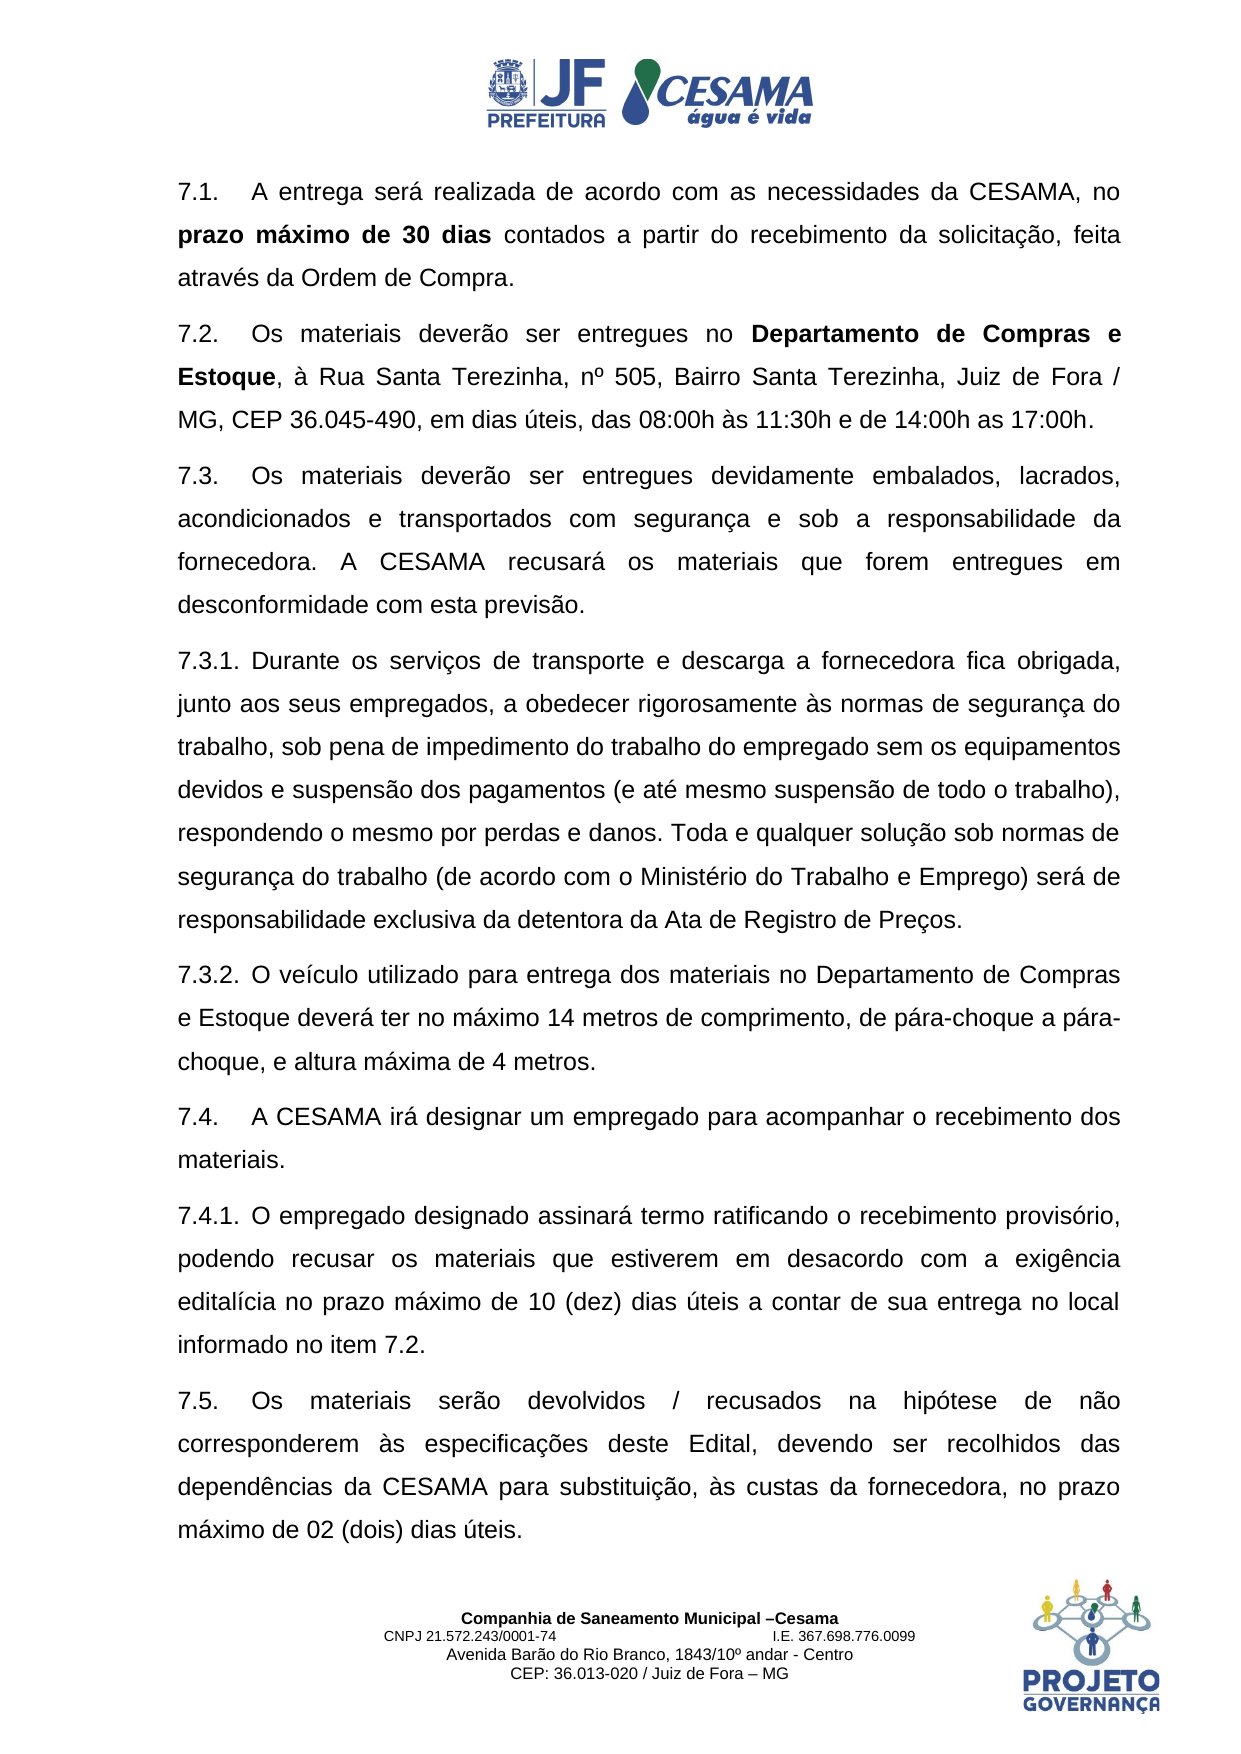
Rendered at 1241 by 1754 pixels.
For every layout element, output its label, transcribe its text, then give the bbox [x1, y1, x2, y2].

list Os materiais deverão ser entregues devidamente embalados, lacrados, acondicionados e transportados com segurança e sob a responsabilidade da fornecedora. A CESAMA recusará os materiais que forem entregues em desconformidade com esta previsão. [177, 461, 1122, 619]
list Os materiais deverão ser entregues no Departamento de Compras e Estoque, à Rua Santa Terezinha, nº 505, Bairro Santa Terezinha, Juiz de Fora / MG, CEP 36.045-490, em dias úteis, das 08:00h às 11:30h e de 14:00h as 17:00h. [177, 319, 1122, 434]
picture [486, 59, 813, 128]
list A CESAMA irá designar um empregado para acompanhar o recebimento dos materiais. [177, 1102, 1122, 1174]
picture [1023, 1579, 1160, 1714]
list O veículo utilizado para entrega dos materiais no Departamento de Compras e Estoque deverá ter no máximo 14 metros de comprimento, de pára-choque a pára-choque, e altura máxima de 4 metros. [177, 960, 1122, 1075]
list O empregado designado assinará termo ratificando o recebimento provisório, podendo recusar os materiais que estiverem em desacordo com a exigência editalícia no prazo máximo de 10 (dez) dias úteis a contar de sua entrega no local informado no item 7.2. [177, 1201, 1122, 1359]
list Durante os serviços de transporte e descarga a fornecedora fica obrigada, junto aos seus empregados, a obedecer rigorosamente às normas de segurança do trabalho, sob pena de impedimento do trabalho do empregado sem os equipamentos devidos e suspensão dos pagamentos (e até mesmo suspensão de todo o trabalho), respondendo o mesmo por perdas e danos. Toda e qualquer solução sob normas de segurança do trabalho (de acordo com o Ministério do Trabalho e Emprego) será de responsabilidade exclusiva da detentora da Ata de Registro de Preços. [177, 646, 1122, 933]
list Os materiais serão devolvidos / recusados na hipótese de não corresponderem às especificações deste Edital, devendo ser recolhidos das dependências da CESAMA para substituição, às custas da fornecedora, no prazo máximo de 02 (dois) dias úteis. [177, 1386, 1122, 1544]
list A entrega será realizada de acordo com as necessidades da CESAMA, no prazo máximo de 30 dias contados a partir do recebimento da solicitação, feita através da Ordem de Compra. [177, 177, 1122, 292]
